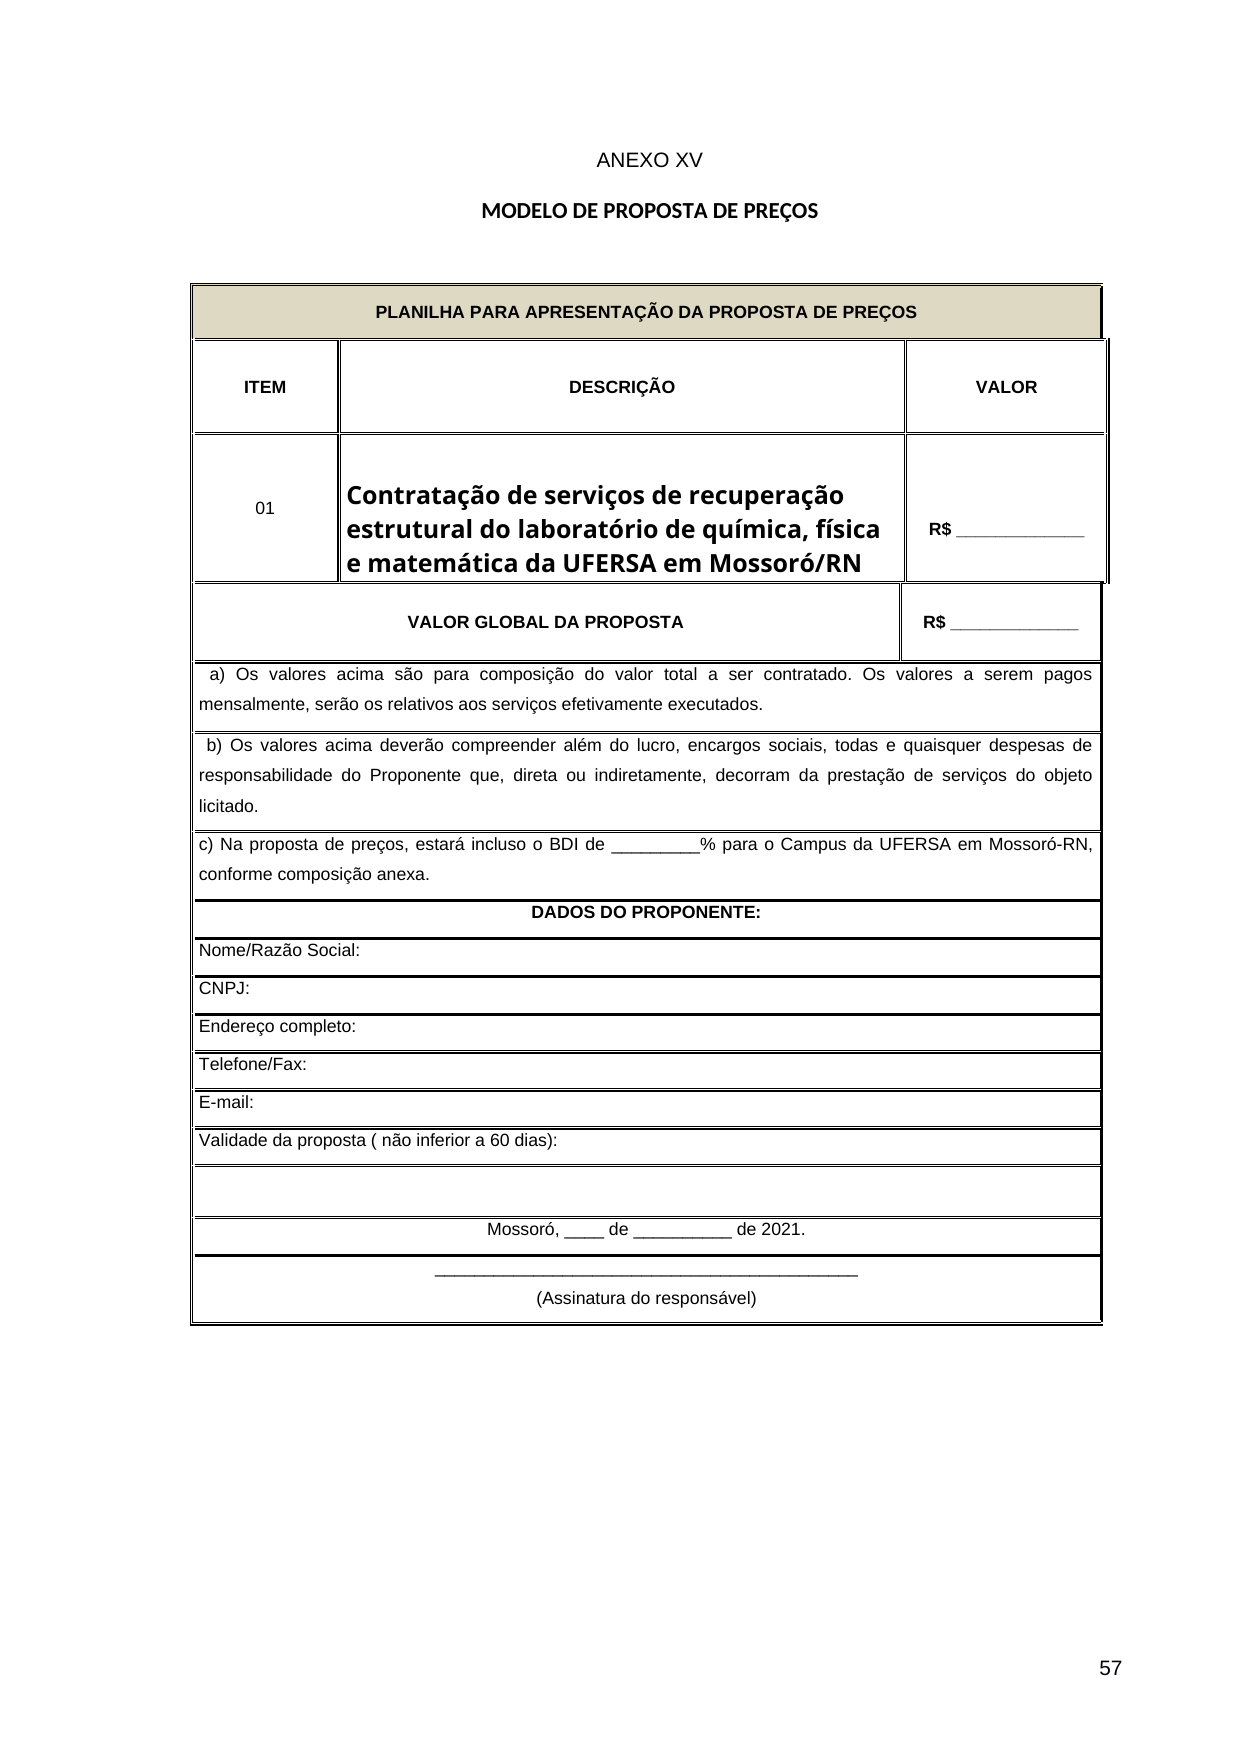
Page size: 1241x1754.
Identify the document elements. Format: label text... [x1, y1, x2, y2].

table_cell VALOR GLOBAL DA PROPOSTA [193, 581, 899, 660]
table_cell CNPJ: [191, 975, 1100, 1012]
table_cell Mossoró, ____ de __________ de 2021. [193, 1216, 1100, 1254]
table_cell R$ _____________ [907, 432, 1106, 581]
table_cell R$ _____________ [902, 584, 1100, 660]
table_cell [193, 1164, 1100, 1216]
table_cell Endereço completo: [191, 1013, 1100, 1050]
table_cell VALOR [907, 338, 1108, 432]
table_cell c) Na proposta de preços, estará incluso o BDI de _________% para o Campus da UFERSA em Mossoró-RN, conforme composição anexa. [193, 830, 1100, 899]
table_cell Nome/Razão Social: [193, 937, 1100, 974]
table_cell ITEM [193, 338, 338, 432]
table_cell 01 [193, 432, 338, 581]
text ANEXO XV [177, 148, 1122, 172]
table_header PLANILHA PARA APRESENTAÇÃO DA PROPOSTA DE PREÇOS [193, 286, 1101, 338]
table_cell DADOS DO PROPONENTE: [193, 899, 1100, 937]
text MODELO DE PROPOSTA DE PREÇOS [177, 196, 1122, 224]
table_cell ___________________________________________ (Assinatura do responsável) [193, 1254, 1101, 1322]
table_cell Validade da proposta ( não inferior a 60 dias): [193, 1126, 1100, 1164]
table_cell Contratação de serviços de recuperação estrutural do laboratório de química, física e matemática da UFERSA em Mossoró/RN [341, 435, 904, 581]
table_cell a) Os valores acima são para composição do valor total a ser contratado. Os valores a serem pagos mensalmente, serão os relativos aos serviços efetivamente executados. [191, 660, 1101, 731]
table_cell b) Os valores acima deverão compreender além do lucro, encargos sociais, todas e quaisquer despesas de responsabilidade do Proponente que, direta ou indiretamente, decorram da prestação de serviços do objeto licitado. [193, 731, 1100, 830]
table_cell Telefone/Fax: [191, 1050, 1101, 1088]
table_cell E-mail: [191, 1088, 1101, 1126]
table_cell DESCRIÇÃO [341, 341, 904, 432]
